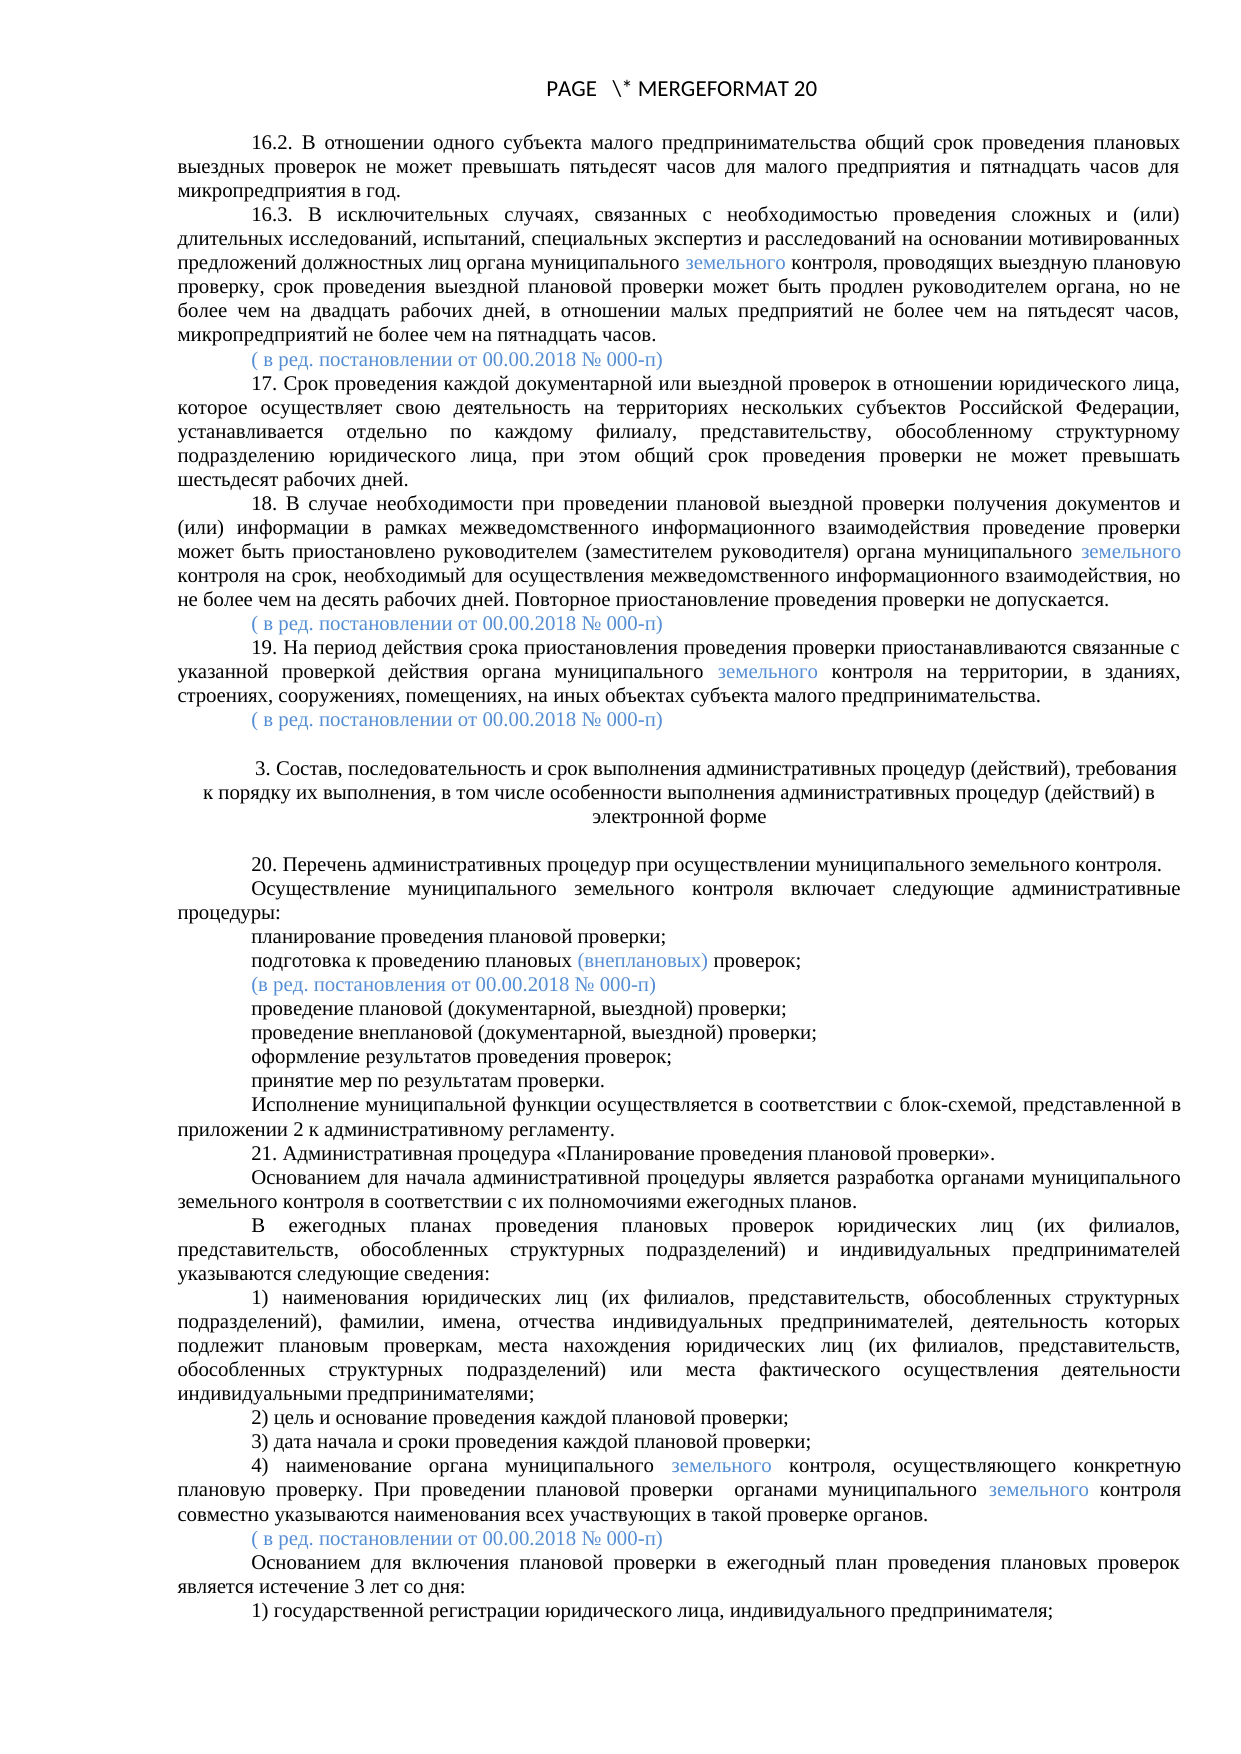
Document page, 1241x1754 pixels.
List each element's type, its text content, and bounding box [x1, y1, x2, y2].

text 16.2. В отношении одного субъекта малого предпринимательства общий срок проведения плановых выездных проверок не может превышать пятьдесят часов для малого предприятия и пятнадцать часов для микропредприятия в год. [177, 130, 1181, 202]
text Исполнение муниципальной функции осуществляется в соответствии с блок-схемой, представленной в приложении 2 к административному регламенту. [177, 1092, 1181, 1141]
text 17. Срок проведения каждой документарной или выездной проверок в отношении юридического лица, которое осуществляет свою деятельность на территориях нескольких субъектов Российской Федерации, устанавливается отдельно по каждому филиалу, представительству, обособленному структурному подразделению юридического лица, при этом общий срок проведения проверки не может превышать шестьдесят рабочих дней. [177, 371, 1181, 491]
text принятие мер по результатам проверки. [177, 1068, 1181, 1092]
text 4) наименование органа муниципального земельного контроля, осуществляющего конкретную плановую проверку. При проведении плановой проверки органами муниципального земельного контроля совместно указываются наименования всех участвующих в такой проверке органов. [177, 1453, 1181, 1526]
text Основанием для начала административной процедуры является разработка органами муниципального земельного контроля в соответствии с их полномочиями ежегодных планов. [177, 1164, 1181, 1213]
text (в ред. постановления от 00.00.2018 № 000-п) [177, 972, 1181, 996]
text 21. Административная процедура «Планирование проведения плановой проверки». [177, 1141, 1181, 1164]
list ( в ред. постановлении от 00.00.2018 № 000-п) [177, 346, 1181, 371]
text 1) государственной регистрации юридического лица, индивидуального предпринимателя; [177, 1598, 1181, 1622]
text 20. Перечень административных процедур при осуществлении муниципального земельного контроля. [177, 852, 1181, 876]
text 19. На период действия срока приостановления проведения проверки приостанавливаются связанные с указанной проверкой действия органа муниципального земельного контроля на территории, в зданиях, строениях, сооружениях, помещениях, на иных объектах субъекта малого предпринимательства. [177, 635, 1181, 707]
text 2) цель и основание проведения каждой плановой проверки; [177, 1405, 1181, 1429]
text Основанием для включения плановой проверки в ежегодный план проведения плановых проверок является истечение 3 лет со дня: [177, 1549, 1181, 1598]
text 16.3. В исключительных случаях, связанных с необходимостью проведения сложных и (или) длительных исследований, испытаний, специальных экспертиз и расследований на основании мотивированных предложений должностных лиц органа муниципального земельного контроля, проводящих выездную плановую проверку, срок проведения выездной плановой проверки может быть продлен руководителем органа, но не более чем на двадцать рабочих дней, в отношении малых предприятий не более чем на пятьдесят часов, микропредприятий не более чем на пятнадцать часов. [177, 202, 1181, 346]
list ( в ред. постановлении от 00.00.2018 № 000-п) [177, 1526, 1181, 1549]
text подготовка к проведению плановых (внеплановых) проверок; [177, 948, 1181, 972]
list ( в ред. постановлении от 00.00.2018 № 000-п) [177, 611, 1181, 635]
text 3) дата начала и сроки проведения каждой плановой проверки; [177, 1429, 1181, 1453]
text оформление результатов проведения проверок; [177, 1044, 1181, 1068]
text проведение плановой (документарной, выездной) проверки; [177, 996, 1181, 1020]
text В ежегодных планах проведения плановых проверок юридических лиц (их филиалов, представительств, обособленных структурных подразделений) и индивидуальных предпринимателей указываются следующие сведения: [177, 1213, 1181, 1285]
list 18. В случае необходимости при проведении плановой выездной проверки получения документов и (или) информации в рамках межведомственного информационного взаимодействия проведение проверки может быть приостановлено руководителем (заместителем руководителя) органа муниципального земельного контроля на срок, необходимый для осуществления межведомственного информационного взаимодействия, но не более чем на десять рабочих дней. Повторное приостановление проведения проверки не допускается. [177, 491, 1181, 611]
text 1) наименования юридических лиц (их филиалов, представительств, обособленных структурных подразделений), фамилии, имена, отчества индивидуальных предпринимателей, деятельность которых подлежит плановым проверкам, места нахождения юридических лиц (их филиалов, представительств, обособленных структурных подразделений) или места фактического осуществления деятельности индивидуальными предпринимателями; [177, 1285, 1181, 1405]
text проведение внеплановой (документарной, выездной) проверки; [177, 1020, 1181, 1044]
list ( в ред. постановлении от 00.00.2018 № 000-п) [177, 707, 1181, 731]
text Осуществление муниципального земельного контроля включает следующие административные процедуры: [177, 876, 1181, 924]
text планирование проведения плановой проверки; [177, 924, 1181, 948]
text 3. Состав, последовательность и срок выполнения административных процедур (действий), требования к порядку их выполнения, в том числе особенности выполнения административных процедур (действий) в электронной форме [177, 756, 1181, 828]
